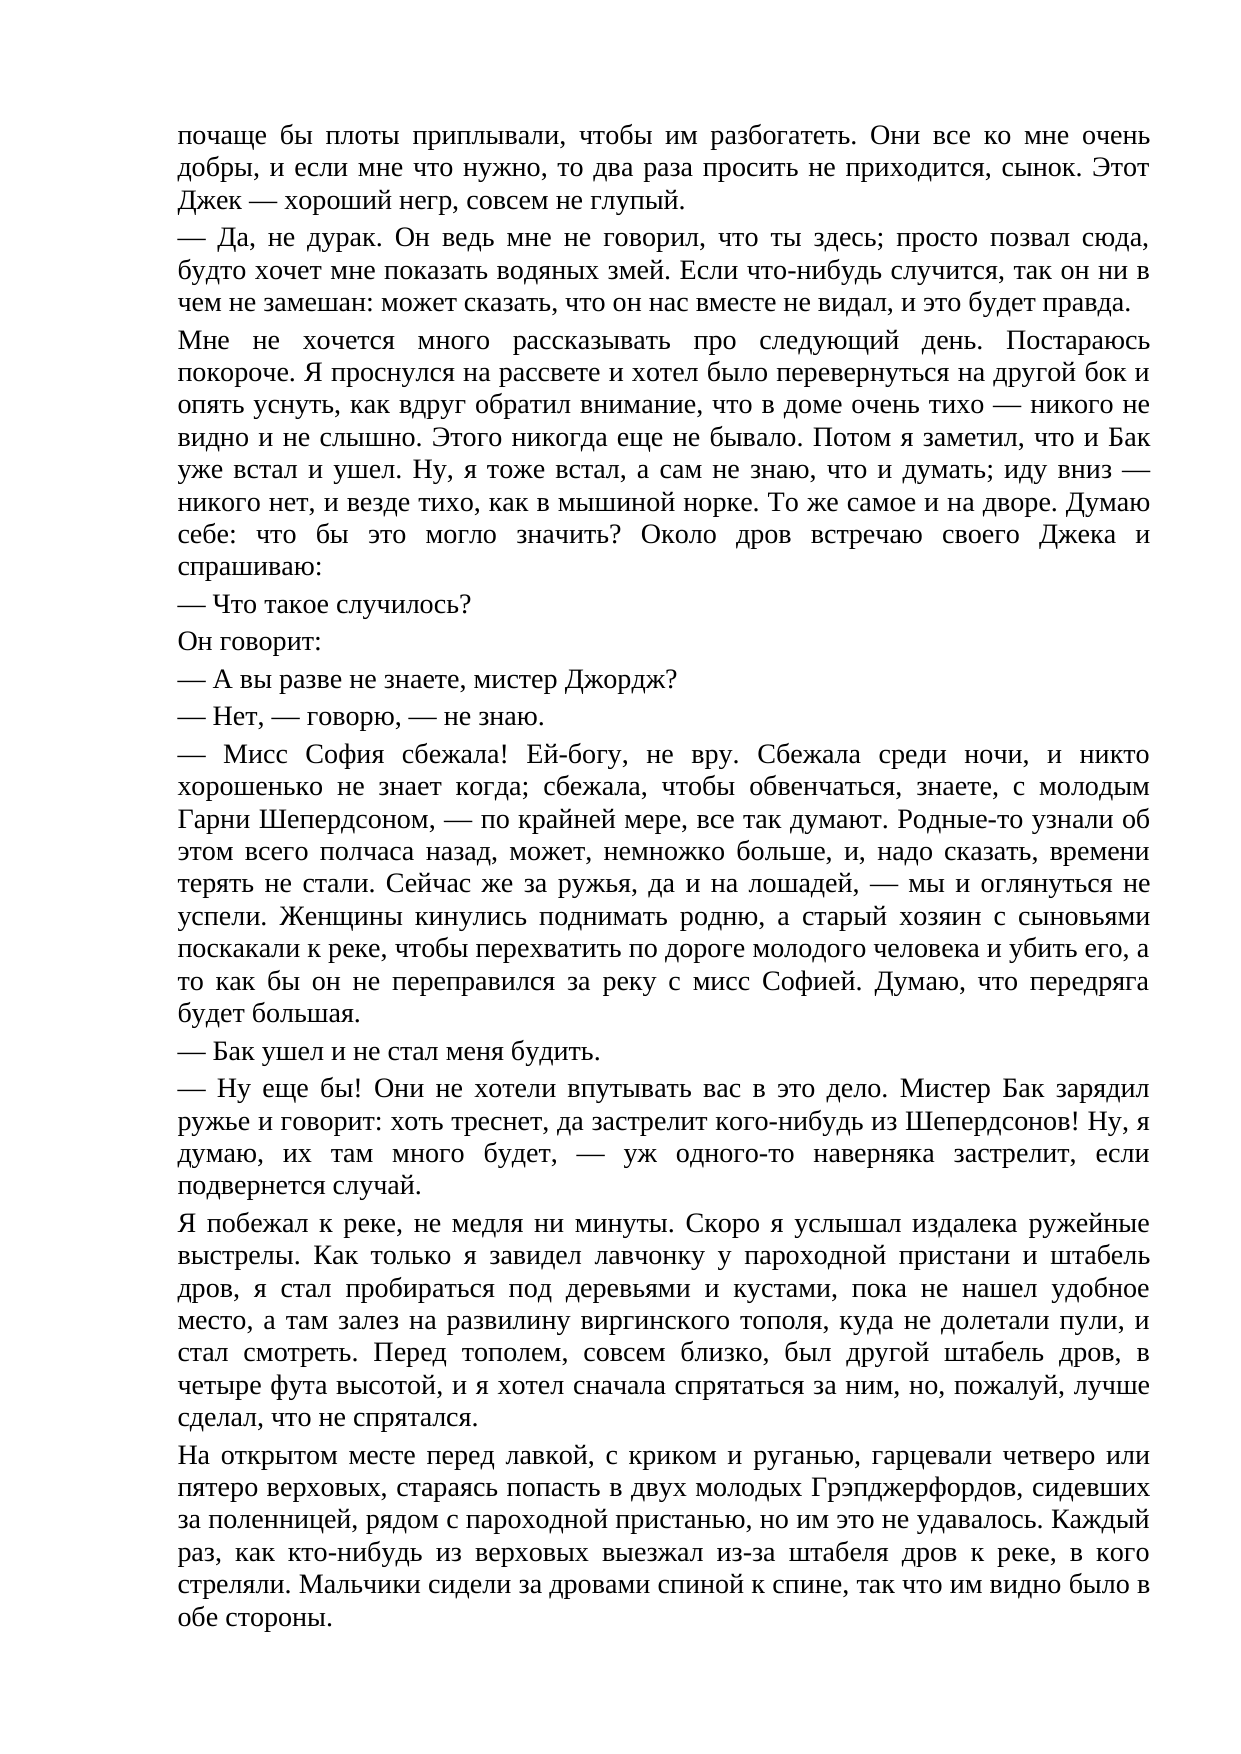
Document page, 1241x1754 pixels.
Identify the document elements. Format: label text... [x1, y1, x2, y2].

text — Бак ушел и не стал меня будить. [177, 1034, 1152, 1066]
text На открытом месте перед лавкой, с криком и руганью, гарцевали четверо или пятеро верховых, стараясь попасть в двух молодых Грэпджерфордов, сидевших за поленницей, рядом с пароходной пристанью, но им это не удавалось. Каждый раз, как кто-нибудь из верховых выезжал из-за штабеля дров к реке, в кого стреляли. Мальчики сидели за дровами спиной к спине, так что им видно было в обе стороны. [177, 1438, 1152, 1632]
text — А вы разве не знаете, мистер Джордж? [177, 662, 1152, 694]
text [177, 118, 1152, 215]
text — Ну еще бы! Они не хотели впутывать вас в это дело. Мистер Бак зарядил ружье и говорит: хоть треснет, да застрелит кого-нибудь из Шепердсонов! Ну, я думаю, их там много будет, — уж одного-то наверняка застрелит, если подвернется случай. [177, 1071, 1152, 1201]
text Он говорит: [177, 624, 1152, 657]
text — Что такое случилось? [177, 587, 1152, 619]
text Мне не хочется много рассказывать про следующий день. Постараюсь покороче. Я проснулся на рассвете и хотел было перевернуться на другой бок и опять уснуть, как вдруг обратил внимание, что в доме очень тихо — никого не видно и не слышно. Этого никогда еще не бывало. Потом я заметил, что и Бак уже встал и ушел. Ну, я тоже встал, а сам не знаю, что и думать; иду вниз — никого нет, и везде тихо, как в мышиной норке. То же самое и на дворе. Думаю себе: что бы это могло значить? Около дров встречаю своего Джека и спрашиваю: [177, 323, 1152, 582]
text — Нет, — говорю, — не знаю. [177, 699, 1152, 732]
text Я побежал к реке, не медля ни минуты. Скоро я услышал издалека ружейные выстрелы. Как только я завидел лавчонку у пароходной пристани и штабель дров, я стал пробираться под деревьями и кустами, пока не нашел удобное место, а там залез на развилину виргинского тополя, куда не долетали пули, и стал смотреть. Перед тополем, совсем близко, был другой штабель дров, в четыре фута высотой, и я хотел сначала спрятаться за ним, но, пожалуй, лучше сделал, что не спрятался. [177, 1206, 1152, 1433]
text — Да, не дурак. Он ведь мне не говорил, что ты здесь; просто позвал сюда, будто хочет мне показать водяных змей. Если что-нибудь случится, так он ни в чем не замешан: может сказать, что он нас вместе не видал, и это будет правда. [177, 220, 1152, 318]
text — Мисс София сбежала! Ей-богу, не вру. Сбежала среди ночи, и никто хорошенько не знает когда; сбежала, чтобы обвенчаться, знаете, с молодым Гарни Шепердсоном, — по крайней мере, все так думают. Родные-то узнали об этом всего полчаса назад, может, немножко больше, и, надо сказать, времени терять не стали. Сейчас же за ружья, да и на лошадей, — мы и оглянуться не успели. Женщины кинулись поднимать родню, а старый хозяин с сыновьями поскакали к реке, чтобы перехватить по дороге молодого человека и убить его, а то как бы он не переправился за реку с мисс Софией. Думаю, что передряга будет большая. [177, 737, 1152, 1028]
